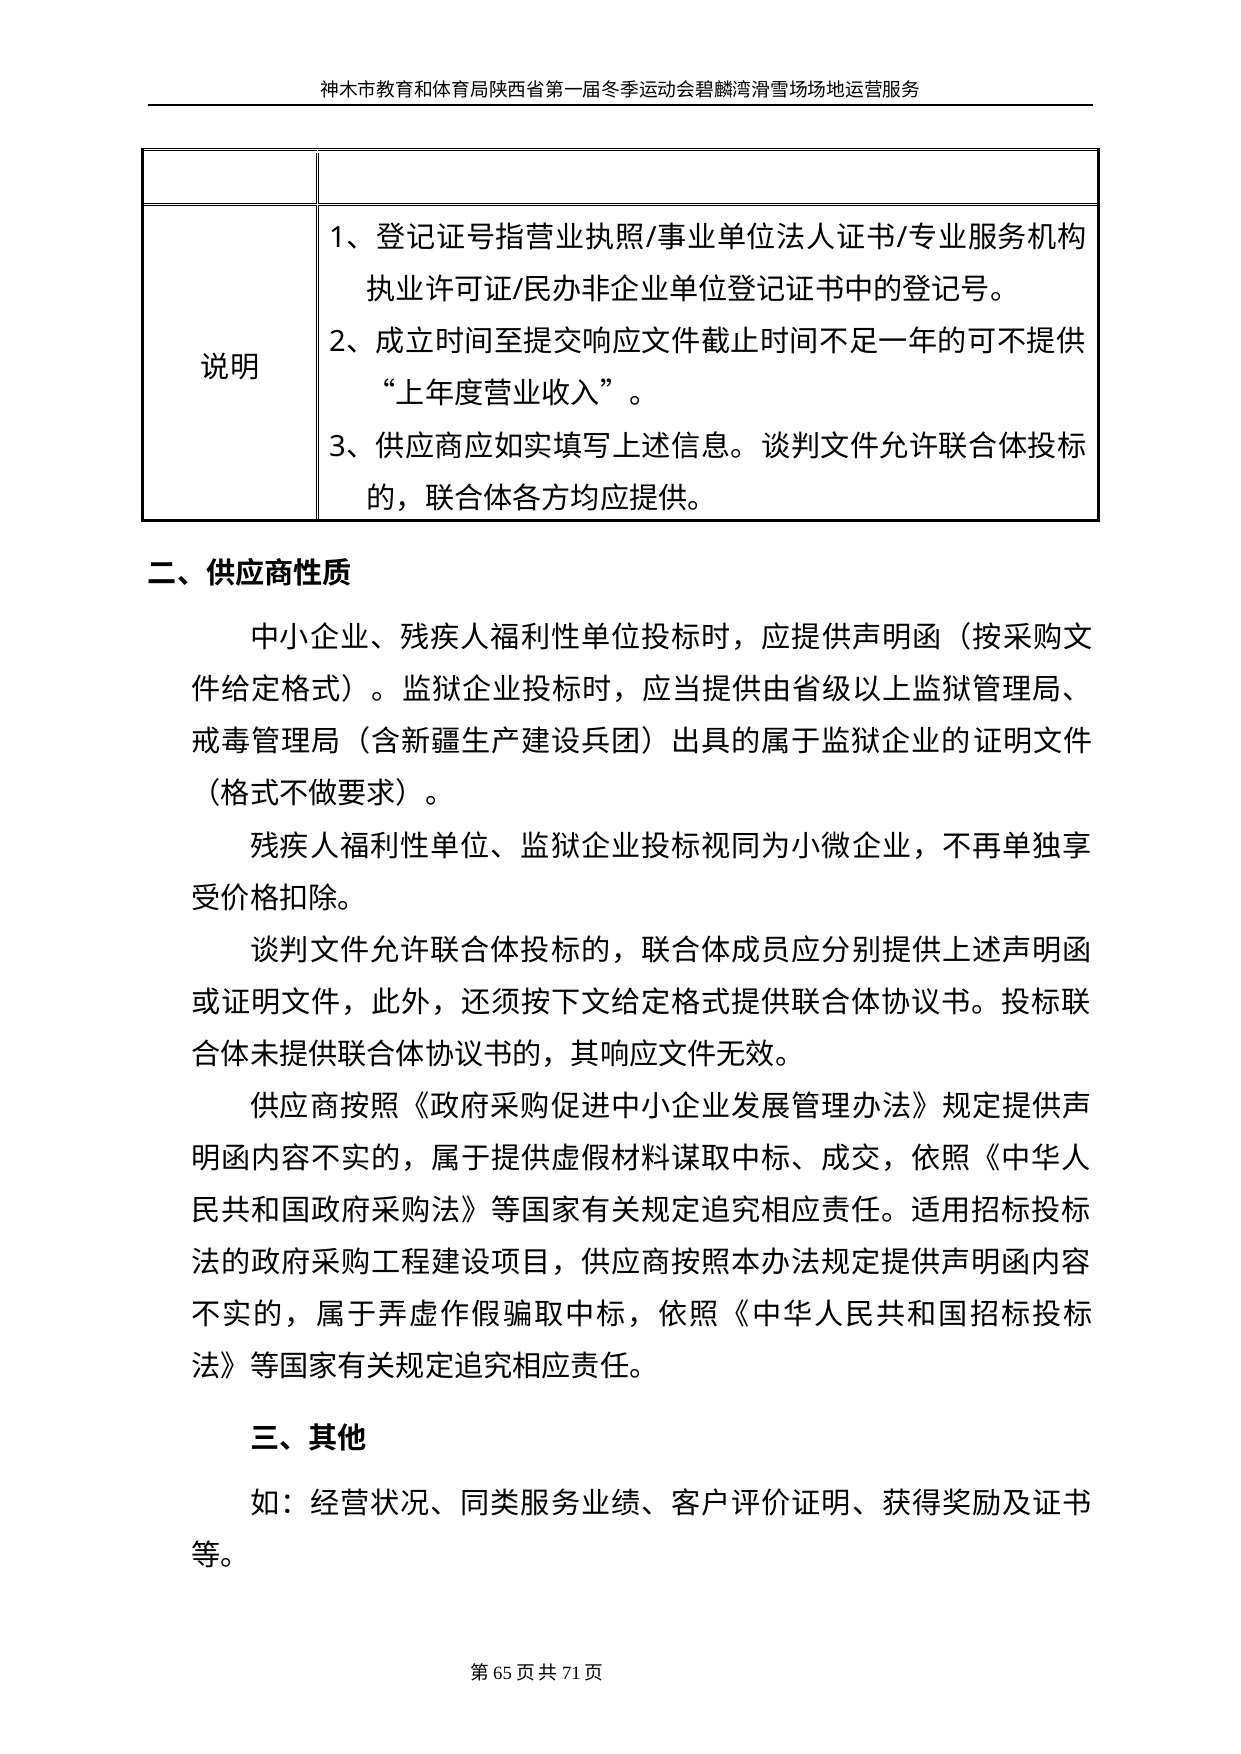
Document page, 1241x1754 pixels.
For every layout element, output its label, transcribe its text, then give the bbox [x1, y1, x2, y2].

text 中小企业、残疾人福利性单位投标时，应提供声明函（按采购文件给定格式）。监狱企业投标时，应当提供由省级以上监狱管理局、戒毒管理局（含新疆生产建设兵团）出具的属于监狱企业的证明文件（格式不做要求）。 [191, 606, 1093, 814]
table_cell 1、登记证号指营业执照/事业单位法人证书/专业服务机构执业许可证/民办非企业单位登记证书中的登记号。 2、成立时间至提交响应文件截止时间不足一年的可不提供“上年度营业收入”。 3、供应商应如实填写上述信息。谈判文件允许联合体投标的，联合体各方均应提供。 [319, 206, 1097, 518]
table_cell 说明 [144, 206, 316, 518]
text 谈判文件允许联合体投标的，联合体成员应分别提供上述声明函或证明文件，此外，还须按下文给定格式提供联合体协议书。投标联合体未提供联合体协议书的，其响应文件无效。 [191, 918, 1093, 1075]
text 二、供应商性质 [148, 541, 1093, 593]
text 供应商按照《政府采购促进中小企业发展管理办法》规定提供声明函内容不实的，属于提供虚假材料谋取中标、成交，依照《中华人民共和国政府采购法》等国家有关规定追究相应责任。适用招标投标法的政府采购工程建设项目，供应商按照本办法规定提供声明函内容不实的，属于弄虚作假骗取中标，依照《中华人民共和国招标投标法》等国家有关规定追究相应责任。 [191, 1075, 1093, 1387]
table_cell [318, 151, 1097, 203]
text 三、其他 [191, 1407, 1093, 1459]
table_cell [144, 149, 318, 203]
text 残疾人福利性单位、监狱企业投标视同为小微企业，不再单独享受价格扣除。 [191, 814, 1093, 918]
text 如：经营状况、同类服务业绩、客户评价证明、获得奖励及证书等。 [191, 1472, 1093, 1576]
